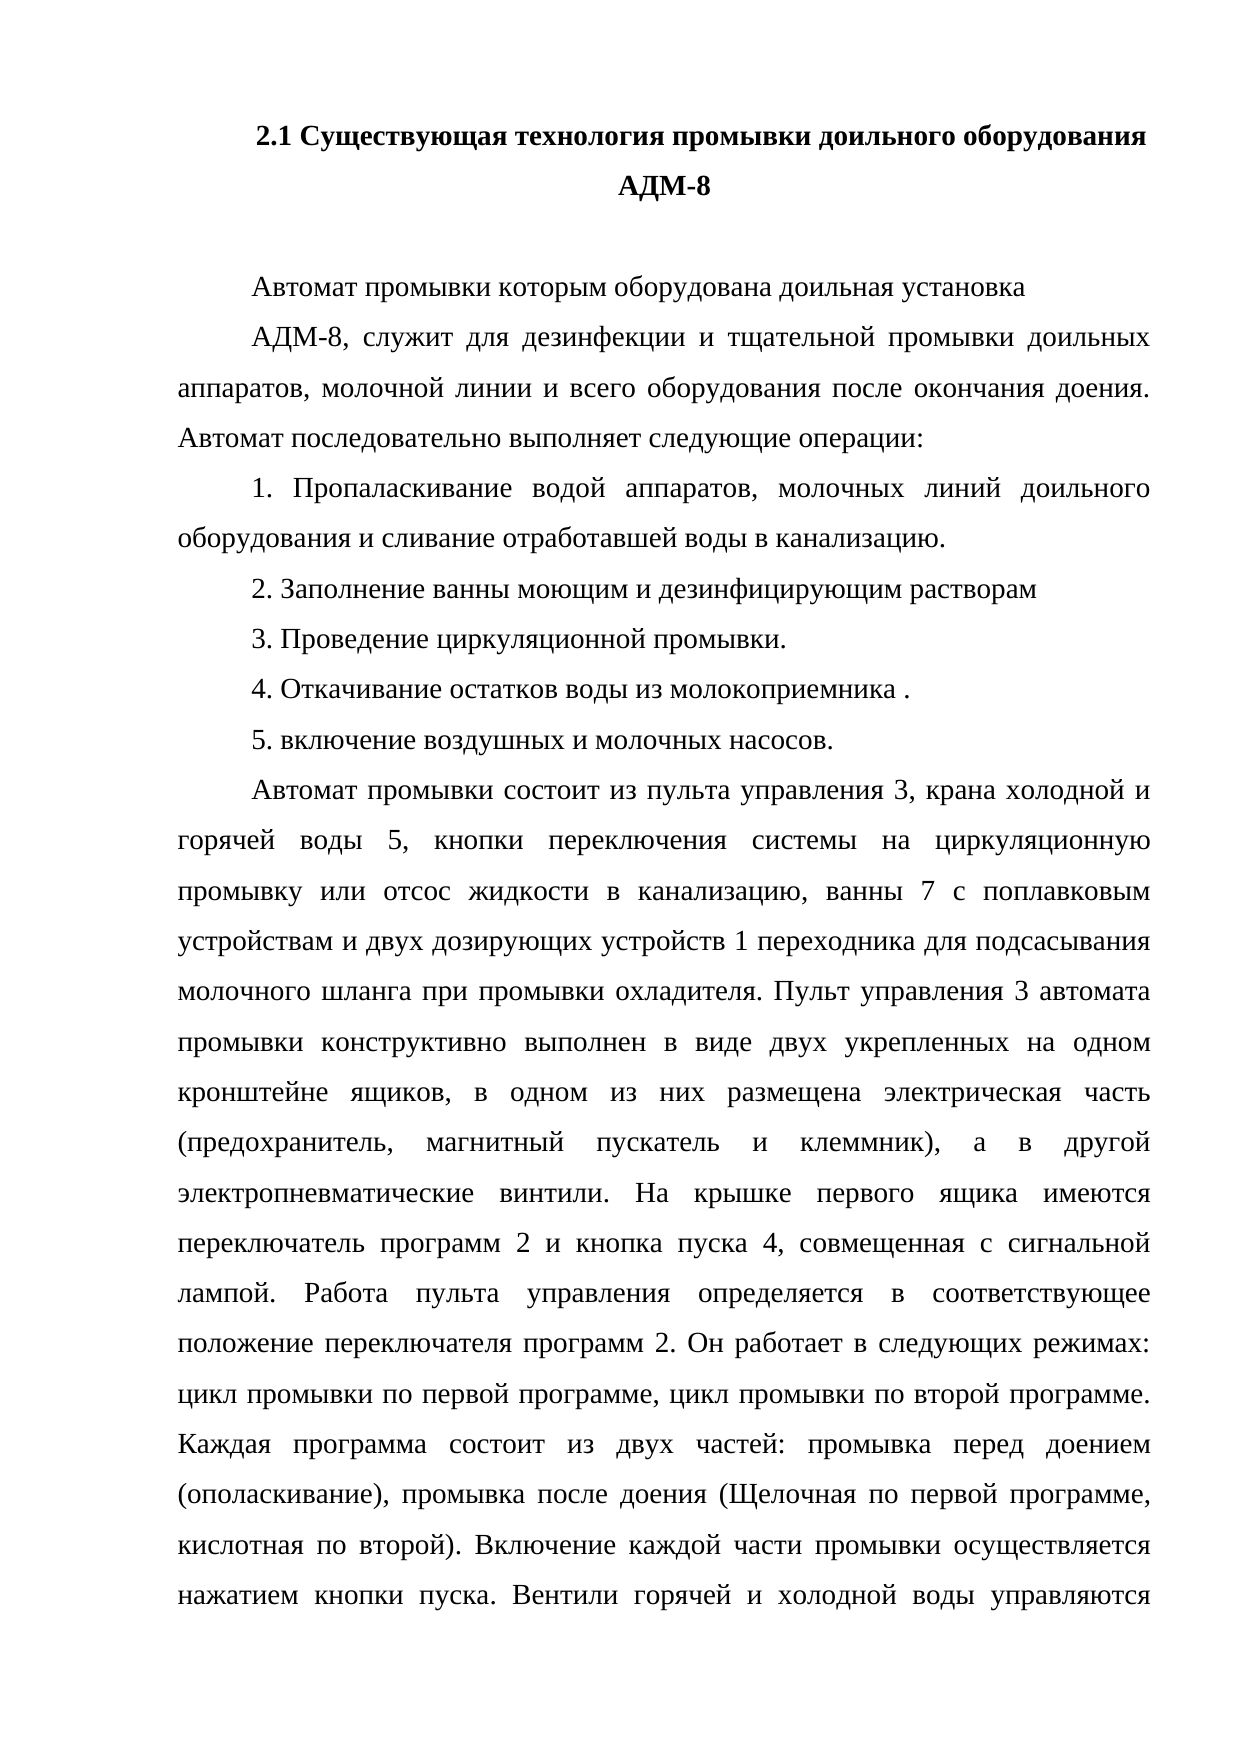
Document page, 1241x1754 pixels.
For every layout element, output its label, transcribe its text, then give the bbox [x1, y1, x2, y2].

text 4. Откачивание остатков воды из молокоприемника . [177, 672, 1152, 705]
text 5. включение воздушных и молочных насосов. [177, 722, 1152, 755]
text 3. Проведение циркуляционной промывки. [177, 621, 1152, 655]
text 1. Пропаласкивание водой аппаратов, молочных линий доильного оборудования и сливание отработавшей воды в канализацию. [177, 470, 1152, 554]
text 2. Заполнение ванны моющим и дезинфицирующим растворам [177, 571, 1152, 604]
text 2.1 Существующая технология промывки доильного оборудования АДМ-8 [177, 118, 1152, 202]
text АДМ-8, служит для дезинфекции и тщательной промывки доильных аппаратов, молочной линии и всего оборудования после окончания доения. Автомат последовательно выполняет следующие операции: [177, 319, 1152, 453]
text Автомат промывки которым оборудована доильная установка [177, 269, 1152, 303]
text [177, 772, 1152, 1611]
